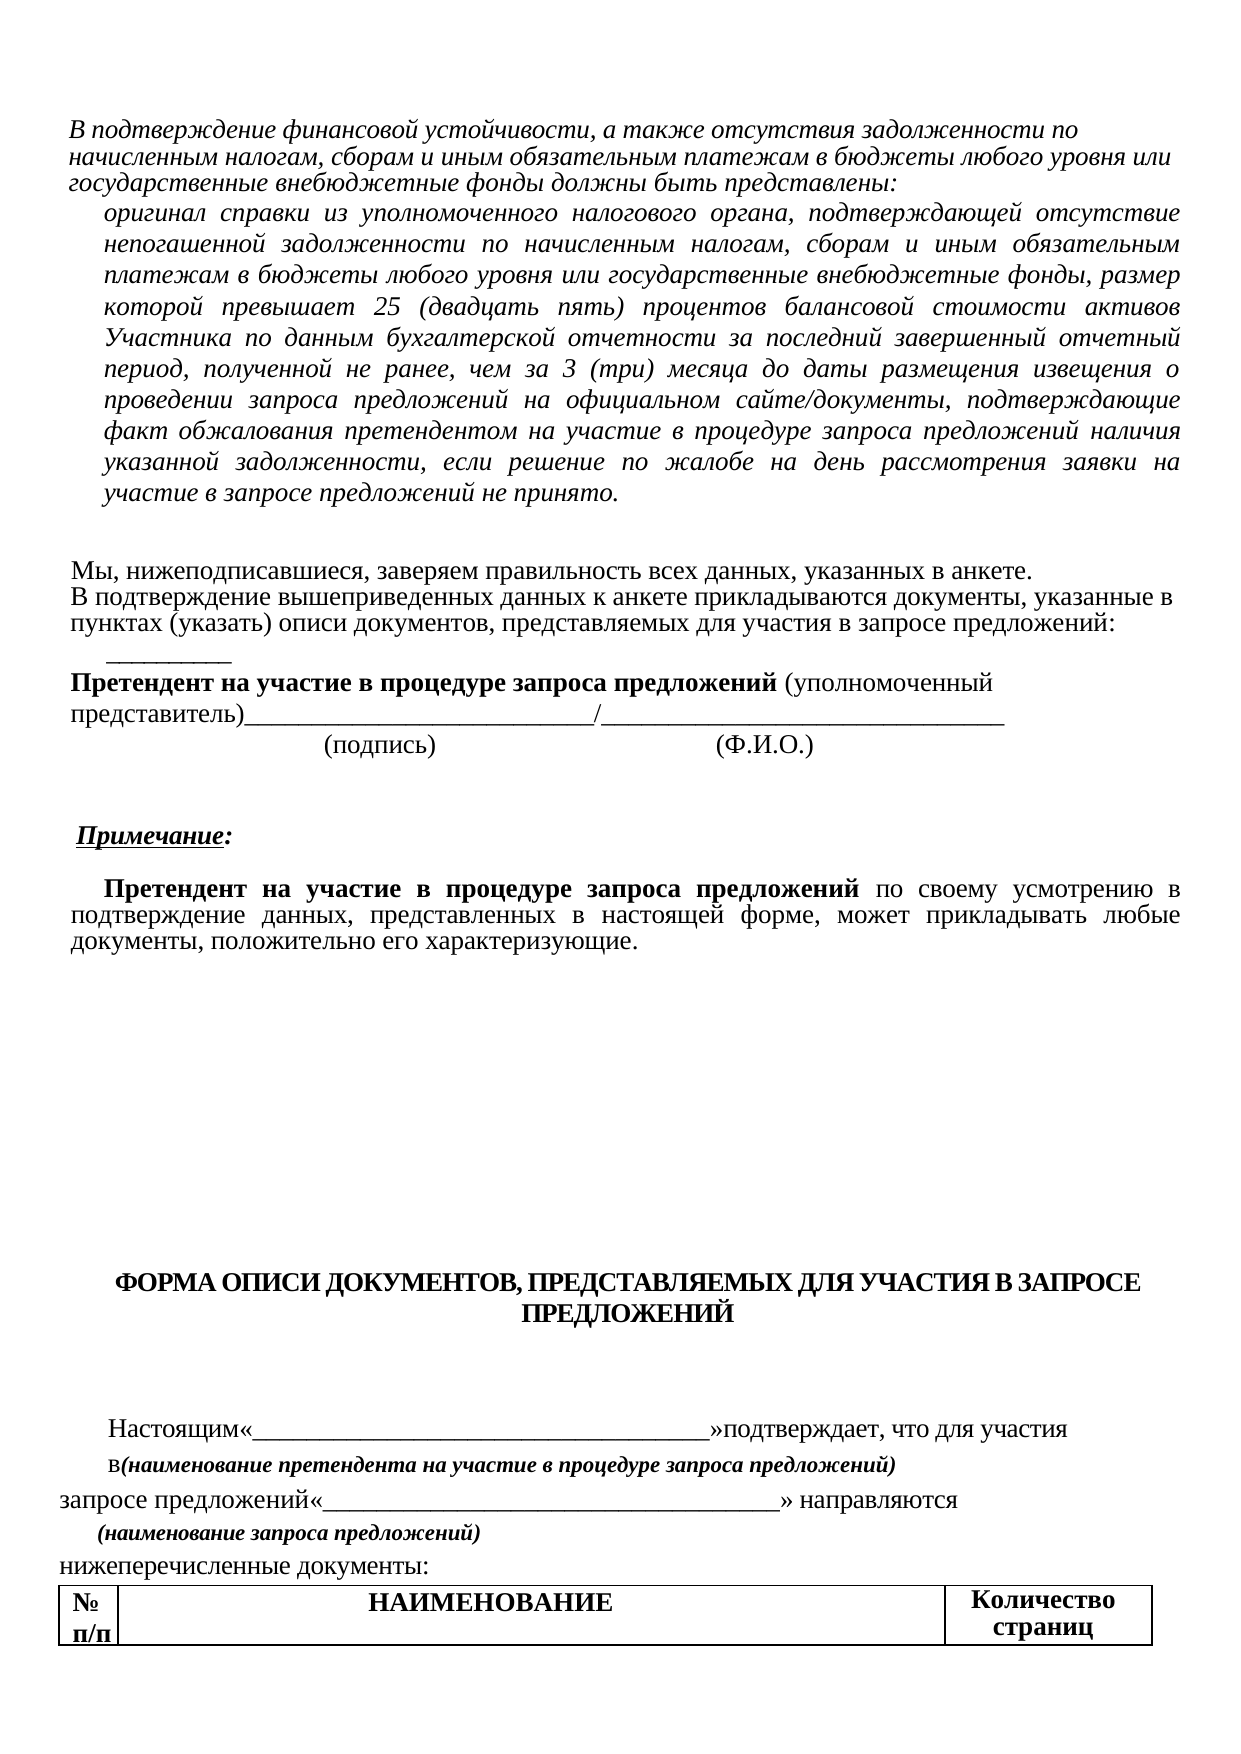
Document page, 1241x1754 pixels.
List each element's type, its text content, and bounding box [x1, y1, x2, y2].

table_header НАИМЕНОВАНИЕ [119, 1586, 944, 1644]
text запросе предложений«__________________________________» направляются [59, 1483, 1181, 1514]
text нижеперечисленные документы: [59, 1549, 1181, 1580]
text Претендент на участие в процедуре запроса предложений (уполномоченный представитель)__________________________/______________________________ [70, 666, 1181, 728]
text Настоящим«__________________________________»подтверждает, что для участия в(наименование претендента на участие в процедуре запроса предложений) [108, 1412, 1181, 1478]
table_header Количество страниц [946, 1586, 1151, 1644]
list оригинал справки из уполномоченного налогового органа, подтверждающей отсутствие непогашенной задолженности по начисленным налогам, сборам и иным обязательным платежам в бюджеты любого уровня или государственные внебюджетные фонды, размер которой превышает 25 (двадцать пять) процентов балансовой стоимости активов Участника по данным бухгалтерской отчетности за последний завершенный отчетный период, полученной не ранее, чем за 3 (три) месяца до даты размещения извещения о проведении запроса предложений на официальном сайте/документы, подтверждающие факт обжалования претендентом на участие в процедуре запроса предложений наличия указанной задолженности, если решение по жалобе на день рассмотрения заявки на участие в запросе предложений не принято. [103, 196, 1181, 508]
text В подтверждение вышеприведенных данных к анкете прикладываются документы, указанные в пунктах (указать) описи документов, представляемых для участия в запросе предложений: [70, 585, 1181, 637]
text (подпись) (Ф.И.О.) [70, 728, 1181, 759]
text В подтверждение финансовой устойчивости, а также отсутствия задолженности по начисленным налогам, сборам и иным обязательным платежам в бюджеты любого уровня или государственные внебюджетные фонды должны быть представлены: [68, 118, 1181, 196]
text Мы, нижеподписавшиеся, заверяем правильность всех данных, указанных в анкете. [71, 559, 1181, 585]
text (наименование запроса предложений) [59, 1519, 1181, 1545]
text Претендент на участие в процедуре запроса предложений по своему усмотрению в подтверждение данных, представленных в настоящей форме, может прикладывать любые документы, положительно его характеризующие. [71, 877, 1181, 954]
text Примечание: [76, 819, 1181, 851]
text ФОРМА ОПИСИ ДОКУМЕНТОВ, ПРЕДСТАВЛЯЕМЫХ ДЛЯ УЧАСТИЯ В ЗАПРОСЕ ПРЕДЛОЖЕНИЙ [75, 1266, 1181, 1328]
